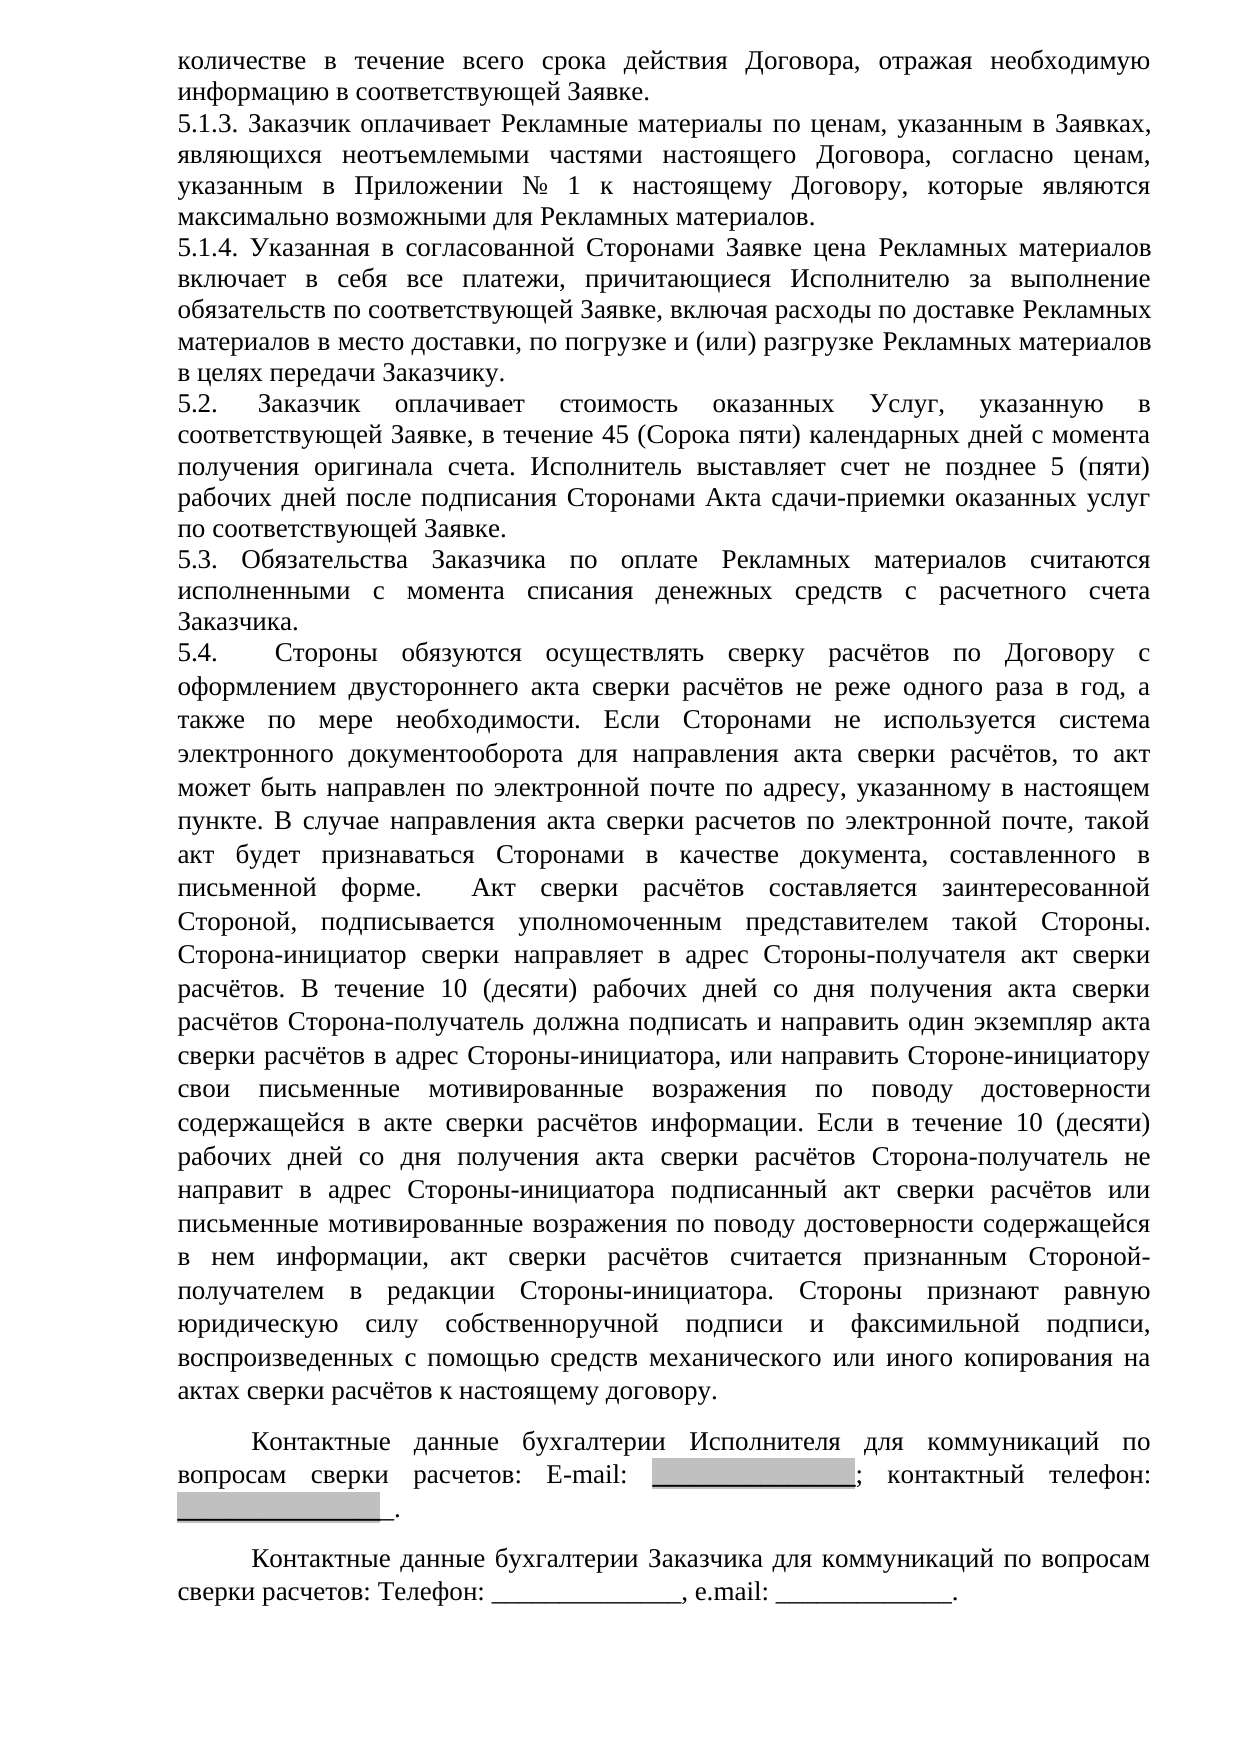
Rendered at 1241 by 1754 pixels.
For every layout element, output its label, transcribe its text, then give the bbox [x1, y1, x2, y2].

text Контактные данные бухгалтерии Исполнителя для коммуникаций по вопросам сверки расчетов: E-mail: _______________; контактный телефон: ________________. [177, 1424, 1152, 1523]
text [177, 44, 1152, 107]
text 5.4. Стороны обязуются осуществлять сверку расчётов по Договору с оформлением двустороннего акта сверки расчётов не реже одного раза в год, а также по мере необходимости. Если Сторонами не используется система электронного документооборота для направления акта сверки расчётов, то акт может быть направлен по электронной почте по адресу, указанному в настоящем пункте. В случае направления акта сверки расчетов по электронной почте, такой акт будет признаваться Сторонами в качестве документа, составленного в письменной форме. Акт сверки расчётов составляется заинтересованной Стороной, подписывается уполномоченным представителем такой Стороны. Сторона-инициатор сверки направляет в адрес Стороны-получателя акт сверки расчётов. В течение 10 (десяти) рабочих дней со дня получения акта сверки расчётов Сторона-получатель должна подписать и направить один экземпляр акта сверки расчётов в адрес Стороны-инициатора, или направить Стороне-инициатору свои письменные мотивированные возражения по поводу достоверности содержащейся в акте сверки расчётов информации. Если в течение 10 (десяти) рабочих дней со дня получения акта сверки расчётов Сторона-получатель не направит в адрес Стороны-инициатора подписанный акт сверки расчётов или письменные мотивированные возражения по поводу достоверности содержащейся в нем информации, акт сверки расчётов считается признанным Стороной-получателем в редакции Стороны-инициатора. Стороны признают равную юридическую силу собственноручной подписи и факсимильной подписи, воспроизведенных с помощью средств механического или иного копирования на актах сверки расчётов к настоящему договору. [177, 636, 1152, 1406]
text 5.1.4. Указанная в согласованной Сторонами Заявке цена Рекламных материалов включает в себя все платежи, причитающиеся Исполнителю за выполнение обязательств по соответствующей Заявке, включая расходы по доставке Рекламных материалов в место доставки, по погрузке и (или) разгрузке Рекламных материалов в целях передачи Заказчику. [177, 231, 1152, 387]
text 5.3. Обязательства Заказчика по оплате Рекламных материалов считаются исполненными с момента списания денежных средств с расчетного счета Заказчика. [177, 543, 1152, 636]
text 5.1.3. Заказчик оплачивает Рекламные материалы по ценам, указанным в Заявках, являющихся неотъемлемыми частями настоящего Договора, согласно ценам, указанным в Приложении № 1 к настоящему Договору, которые являются максимально возможными для Рекламных материалов. [177, 107, 1152, 231]
text Контактные данные бухгалтерии Заказчика для коммуникаций по вопросам сверки расчетов: Телефон: ______________, e.mail: _____________. [177, 1542, 1152, 1607]
text 5.2. Заказчик оплачивает стоимость оказанных Услуг, указанную в соответствующей Заявке, в течение 45 (Сорока пяти) календарных дней с момента получения оригинала счета. Исполнитель выставляет счет не позднее 5 (пяти) рабочих дней после подписания Сторонами Акта сдачи-приемки оказанных услуг по соответствующей Заявке. [177, 387, 1152, 543]
